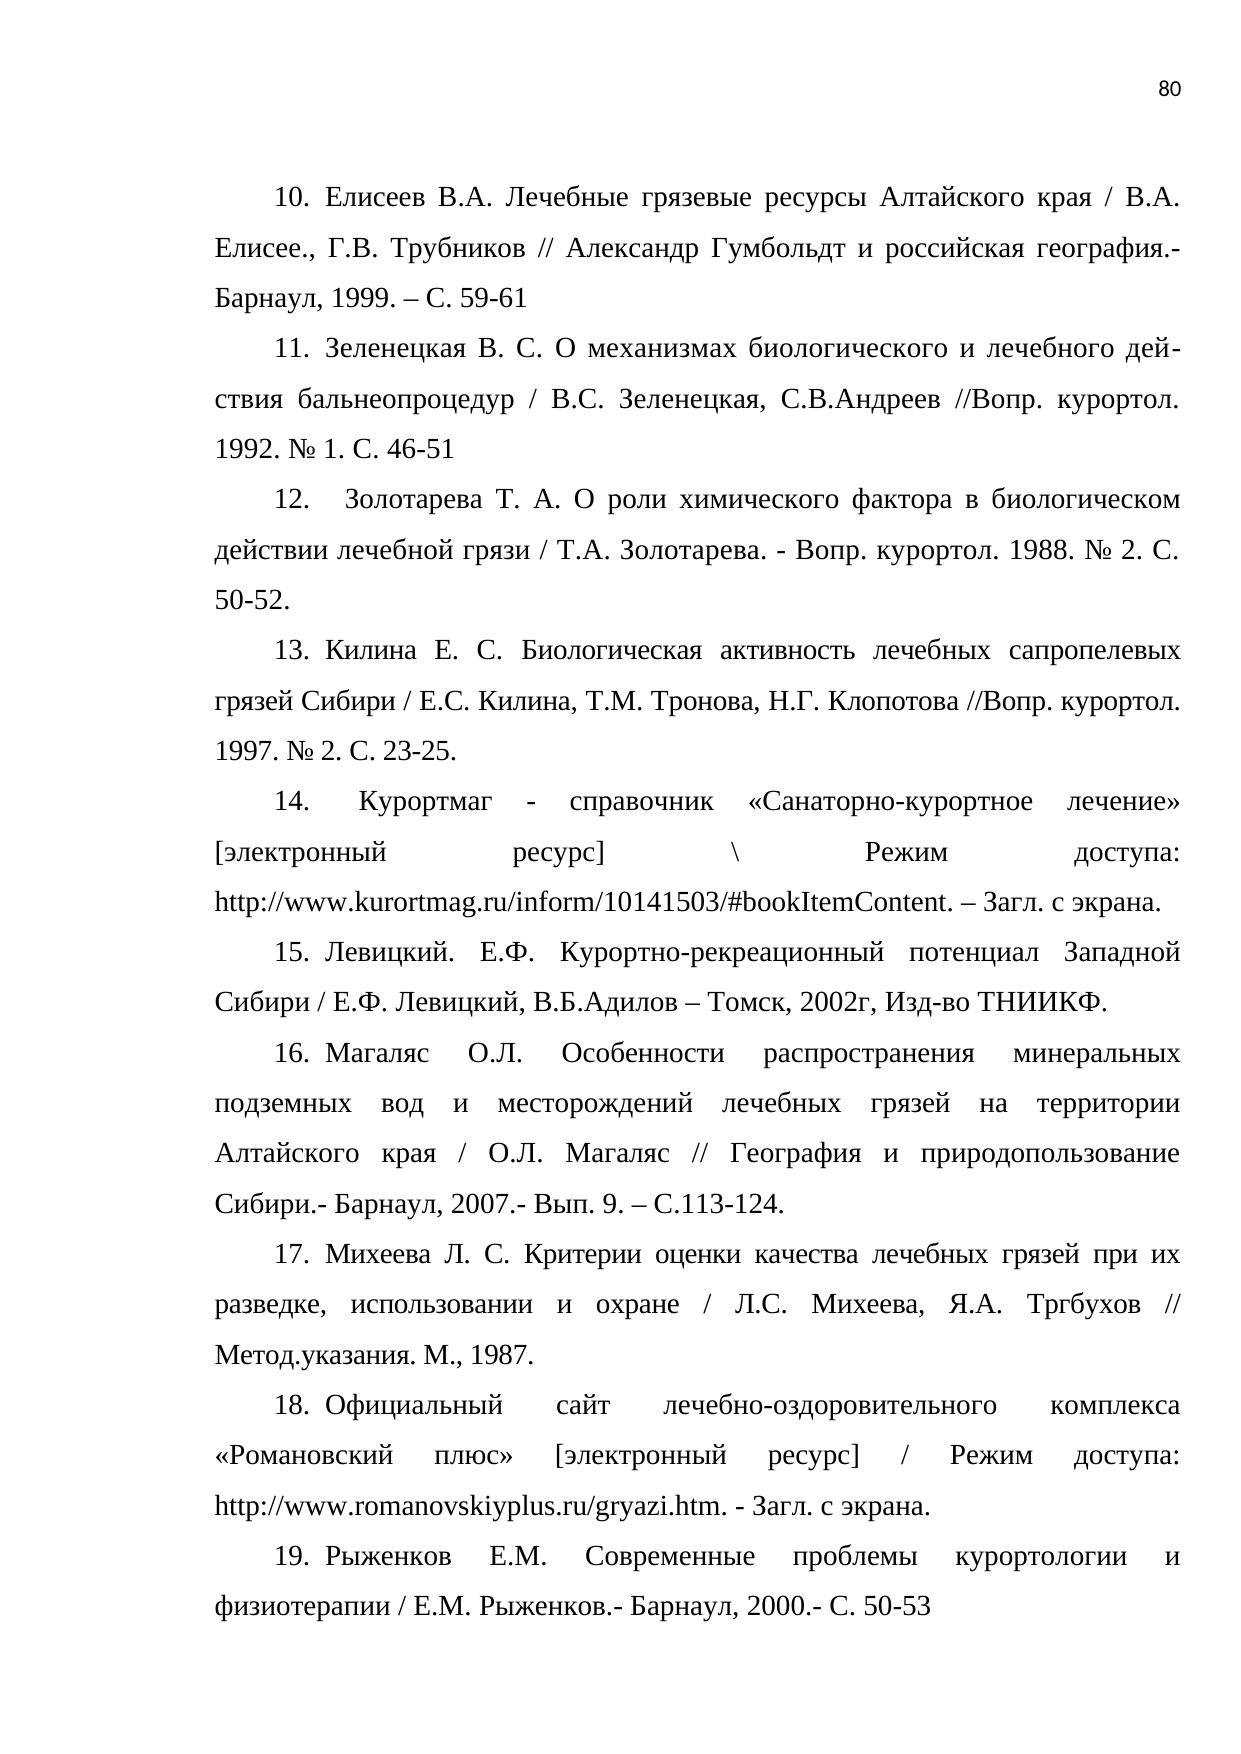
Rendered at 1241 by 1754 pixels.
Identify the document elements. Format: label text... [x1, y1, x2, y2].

list Официальный сайт лечебно-оздоровительного комплекса «Романовский плюс» [электронный ресурс] / Режим доступа: http://www.romanovskiyplus.ru/gryazi.htm. - Загл. с экрана. [214, 1387, 1181, 1521]
list Курортмаг - справочник «Санаторно-курортное лечение» [электронный ресурс] \ Режим доступа: http://www.kurortmag.ru/inform/10141503/#bookItemContent. – Загл. с экрана. [214, 783, 1181, 917]
list Михеева Л. С. Критерии оценки качества лечебных грязей при их разведке, использовании и охране / Л.С. Михеева, Я.А. Тргбухов // Метод.указания. М., 1987. [214, 1236, 1181, 1370]
list Золотарева Т. А. О роли химического фактора в биологическом действии лечебной грязи / Т.А. Золотарева. - Вопр. курортол. 1988. № 2. С. 50-52. [214, 481, 1181, 616]
list Рыженков Е.М. Современные проблемы курортологии и физиотерапии / Е.М. Рыженков.- Барнаул, 2000.- С. 50-53 [214, 1538, 1181, 1622]
list Килина Е. С. Биологическая активность лечебных сапропелевых грязей Сибири / Е.С. Килина, Т.М. Тронова, Н.Г. Клопотова //Вопр. курортол. 1997. № 2. С. 23-25. [214, 632, 1181, 767]
list Елисеев В.А. Лечебные грязевые ресурсы Алтайского края / В.А. Елисее., Г.В. Трубников // Александр Гумбольдт и российская география.- Барнаул, 1999. – С. 59-61 [214, 179, 1181, 314]
list Левицкий. Е.Ф. Курортно-рекреационный потенциал Западной Сибири / Е.Ф. Левицкий, В.Б.Адилов – Томск, 2002г, Изд-во ТНИИКФ. [214, 934, 1181, 1018]
list Магаляс О.Л. Особенности распространения минеральных подземных вод и месторождений лечебных грязей на территории Алтайского края / О.Л. Магаляс // География и природопользование Сибири.- Барнаул, 2007.- Вып. 9. – С.113-124. [214, 1035, 1181, 1219]
list Зеленецкая В. С. О механизмах биологического и лечебного действия бальнеопроцедур / В.С. Зеленецкая, С.В.Андреев //Вопр. курортол. 1992. № 1. С. 46-51 [214, 331, 1181, 465]
